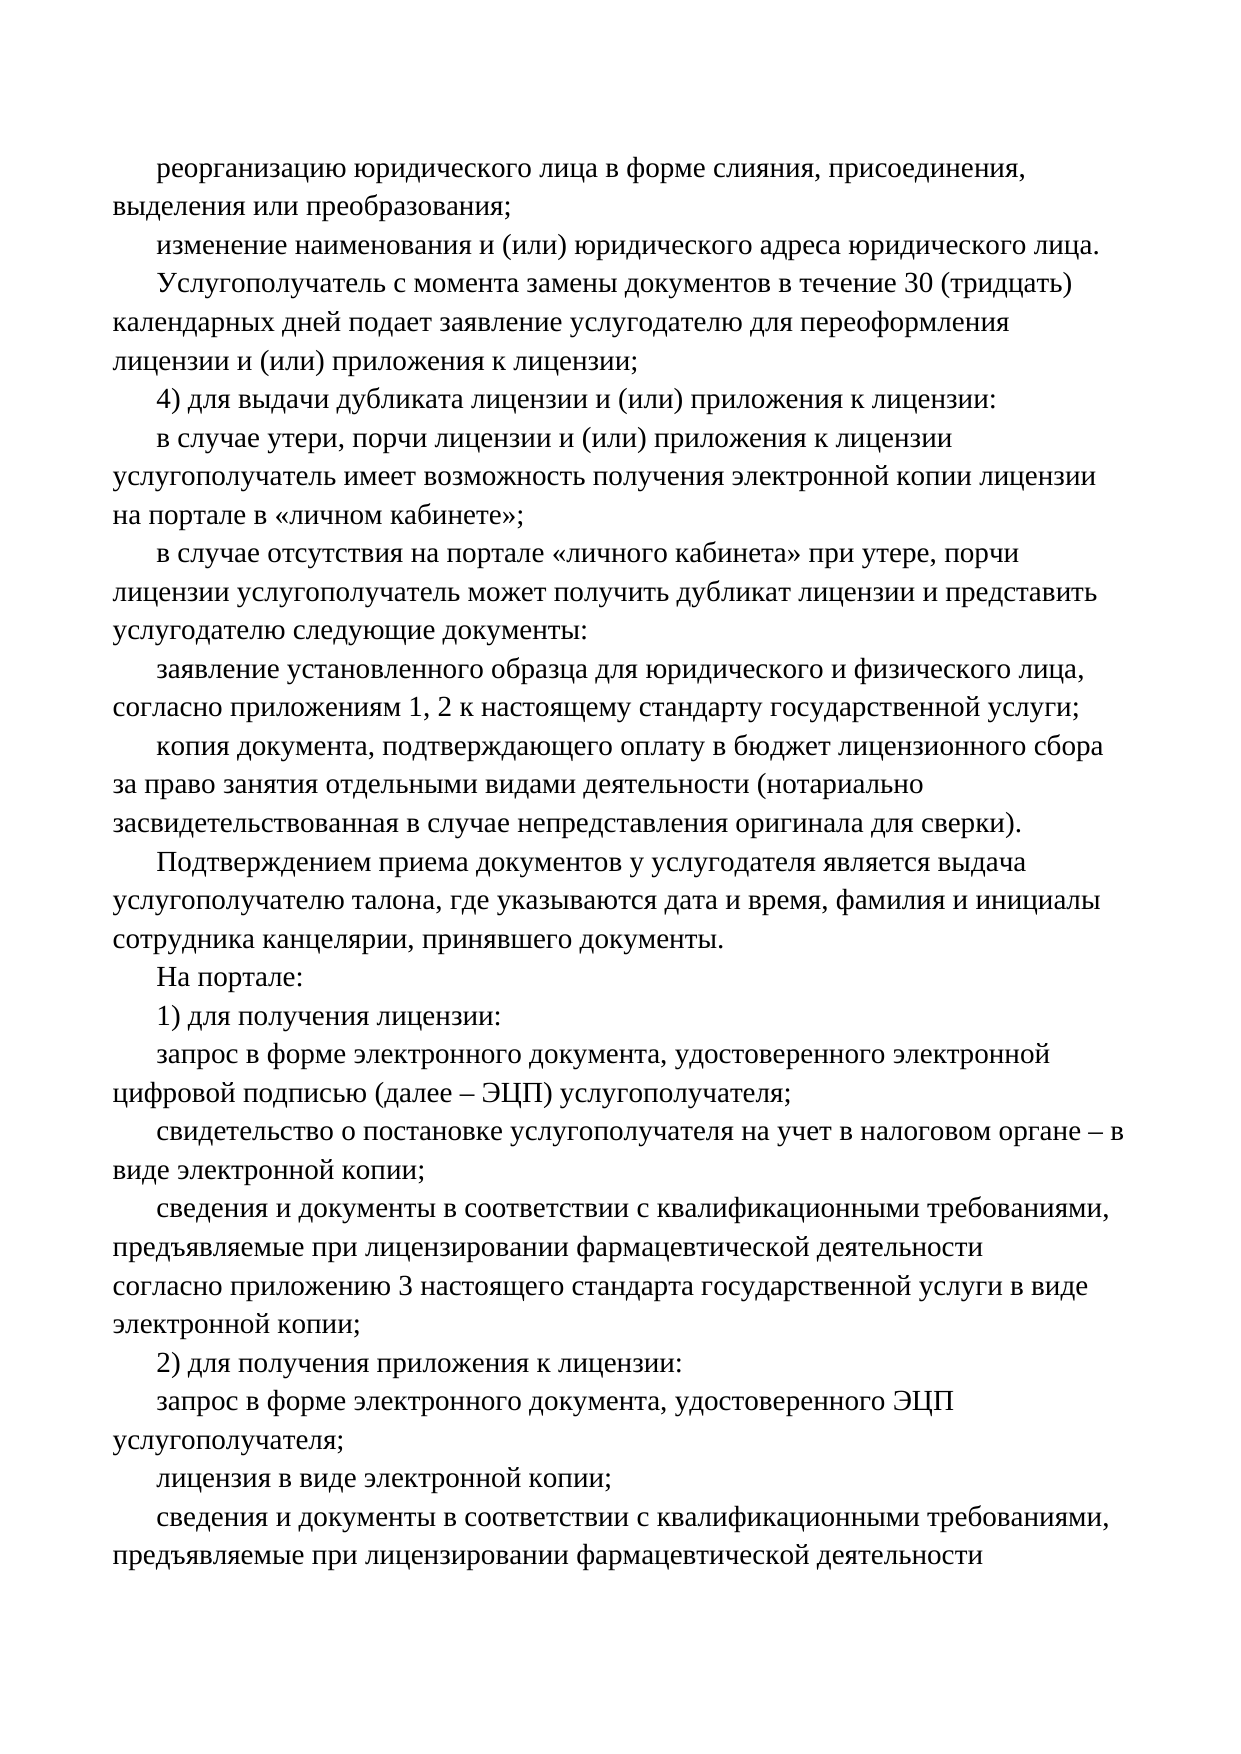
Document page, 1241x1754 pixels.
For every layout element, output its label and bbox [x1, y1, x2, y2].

text [112, 150, 1128, 1571]
